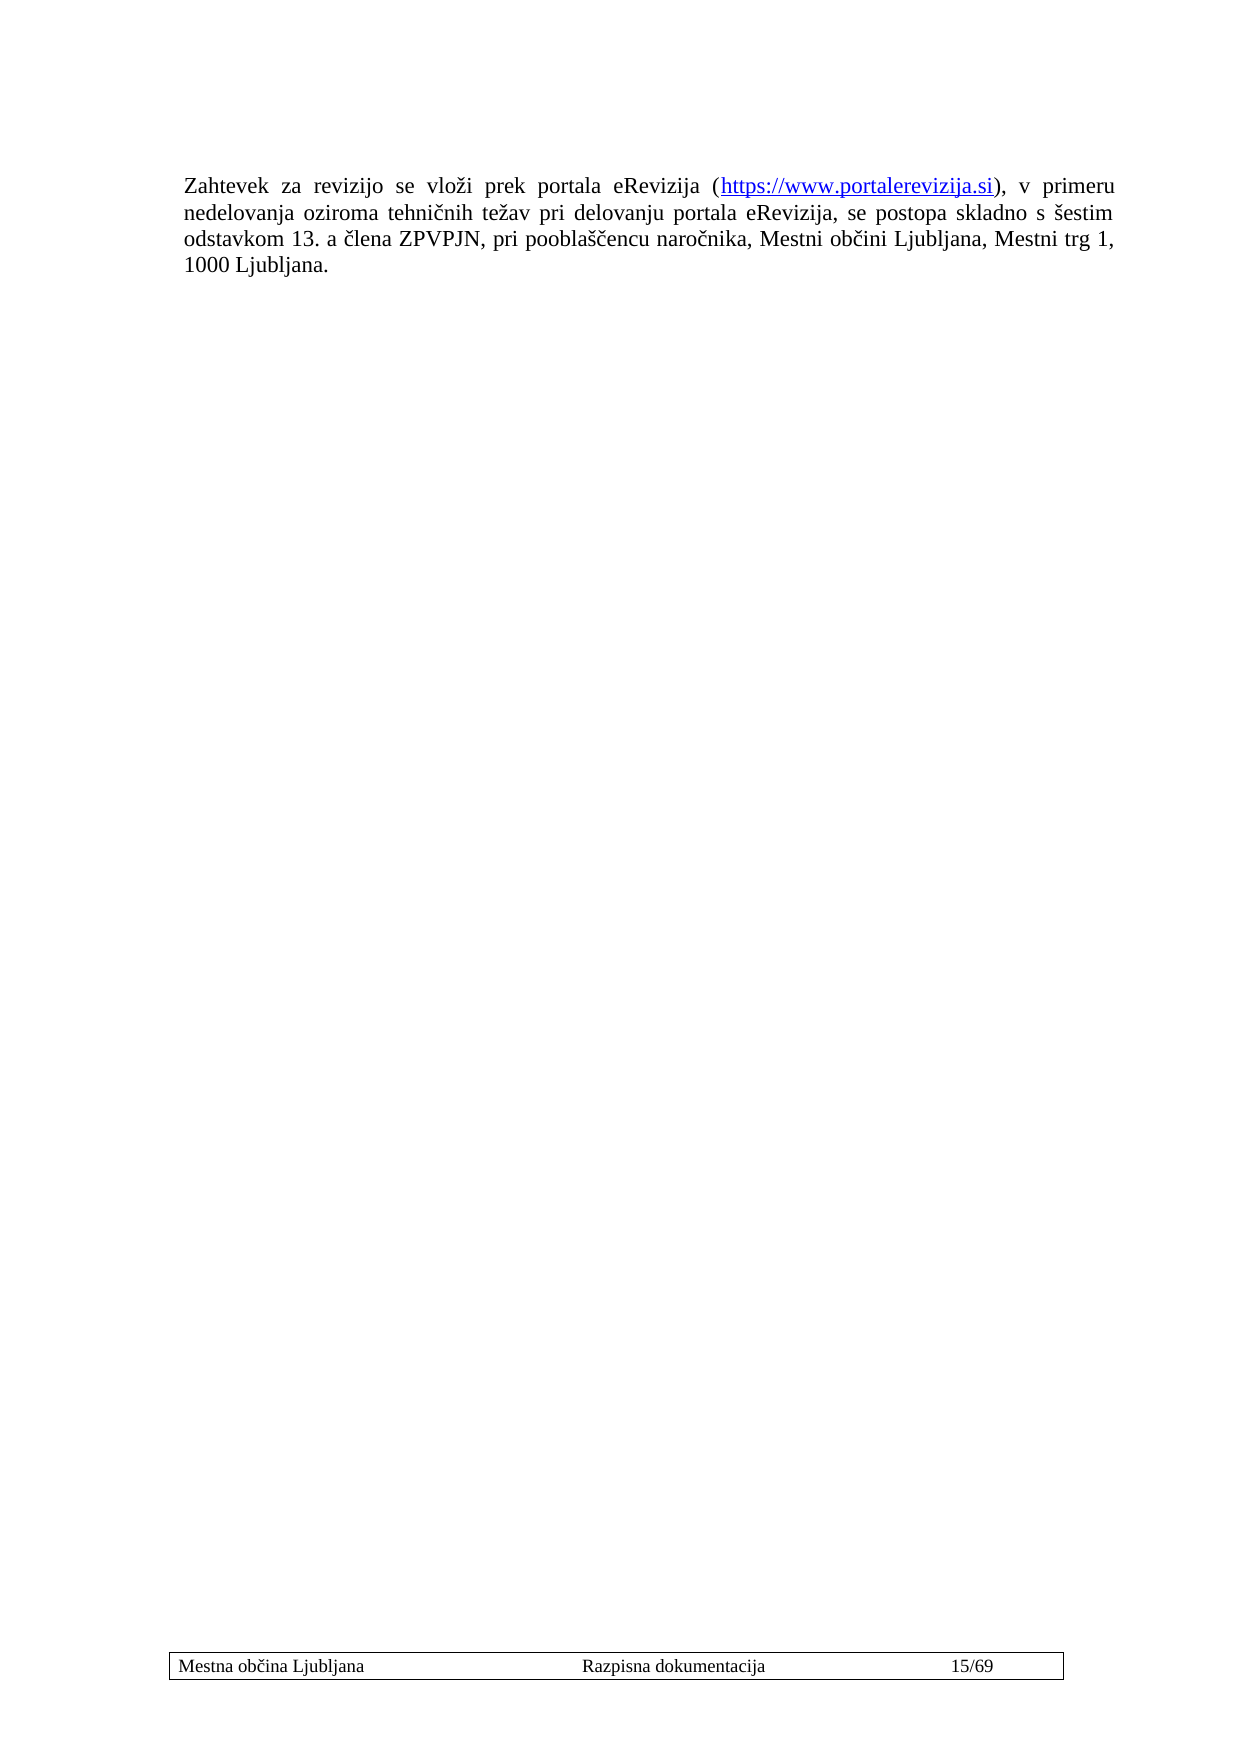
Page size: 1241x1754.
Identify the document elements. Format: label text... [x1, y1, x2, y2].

text Zahtevek za revizijo se vloži prek portala eRevizija (https://www.portalerevizija.si), v primeru nedelovanja oziroma tehničnih težav pri delovanju portala eRevizija, se postopa skladno s šestim odstavkom 13. a člena ZPVPJN, pri pooblaščencu naročnika, Mestni občini Ljubljana, Mestni trg 1, 1000 Ljubljana. [184, 172, 1115, 278]
